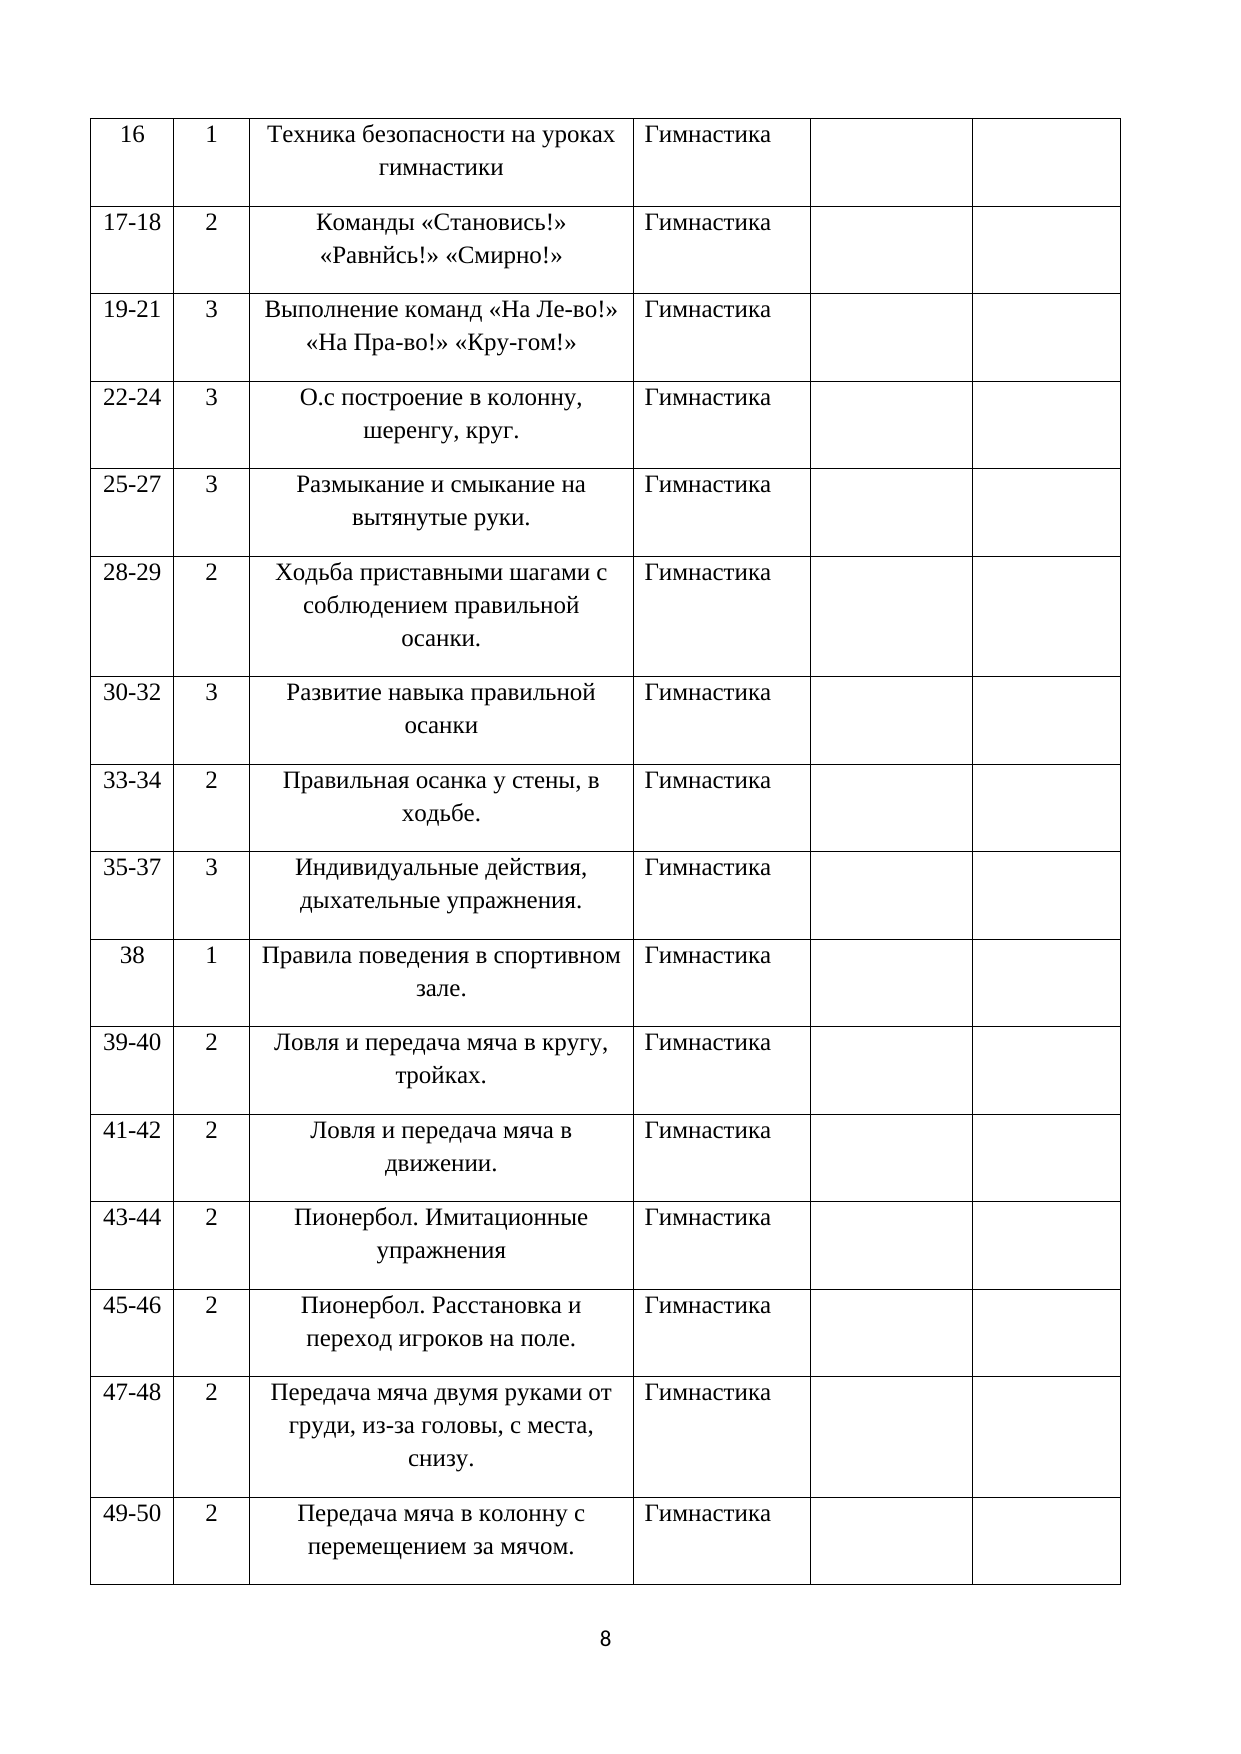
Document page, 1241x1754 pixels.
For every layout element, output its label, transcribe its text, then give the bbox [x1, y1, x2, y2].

table_cell Гимнастика [634, 765, 810, 851]
table_cell [973, 294, 1120, 381]
table_cell 25-27 [91, 469, 173, 556]
table_cell [973, 1498, 1120, 1584]
table_cell 3 [174, 382, 249, 468]
table_cell [811, 557, 972, 676]
table_cell [973, 1202, 1120, 1289]
table_cell Правильная осанка у стены, в ходьбе. [250, 765, 633, 851]
table_cell Индивидуальные действия, дыхательные упражнения. [250, 852, 633, 939]
table_cell 49-50 [91, 1498, 173, 1584]
table_cell [973, 1290, 1120, 1376]
table_cell 33-34 [91, 765, 173, 851]
table_cell 47-48 [91, 1377, 173, 1497]
table_cell [973, 207, 1120, 293]
table_cell 2 [174, 1498, 249, 1584]
table_cell [811, 469, 972, 556]
table_cell [811, 765, 972, 851]
table_cell Гимнастика [634, 940, 810, 1026]
table_cell [811, 1498, 972, 1584]
table_cell Гимнастика [634, 294, 810, 381]
table_cell Ходьба приставными шагами с соблюдением правильной осанки. [250, 557, 633, 676]
table_cell 35-37 [91, 852, 173, 939]
table_cell 22-24 [91, 382, 173, 468]
table_cell 1 [174, 940, 249, 1026]
table_cell Гимнастика [634, 119, 810, 206]
table_cell 2 [174, 1202, 249, 1289]
table_cell 2 [174, 765, 249, 851]
table_cell [973, 765, 1120, 851]
table_cell Команды «Становись!» «Равнйсь!» «Смирно!» [250, 207, 633, 293]
table_cell Техника безопасности на уроках гимнастики [250, 119, 633, 206]
table_cell Гимнастика [634, 1377, 810, 1497]
table_cell 30-32 [91, 677, 173, 764]
table_cell 39-40 [91, 1027, 173, 1114]
table_cell Пионербол. Расстановка и переход игроков на поле. [250, 1290, 633, 1376]
table_cell Гимнастика [634, 1115, 810, 1201]
table_cell Передача мяча двумя руками от груди, из-за головы, с места, снизу. [250, 1377, 633, 1497]
table_cell [973, 940, 1120, 1026]
table_cell [811, 382, 972, 468]
table_cell Ловля и передача мяча в движении. [250, 1115, 633, 1201]
table_cell Гимнастика [634, 469, 810, 556]
table_cell [973, 1377, 1120, 1497]
table_cell [973, 852, 1120, 939]
table_cell Гимнастика [634, 1027, 810, 1114]
table_cell [811, 207, 972, 293]
table_cell Гимнастика [634, 207, 810, 293]
table_cell 28-29 [91, 557, 173, 676]
table_cell 19-21 [91, 294, 173, 381]
table_cell [811, 1290, 972, 1376]
table_cell 2 [174, 1115, 249, 1201]
table_cell Гимнастика [634, 1498, 810, 1584]
table_cell Гимнастика [634, 382, 810, 468]
table_cell [811, 119, 972, 206]
table_cell 38 [91, 940, 173, 1026]
table_cell 2 [174, 1377, 249, 1497]
table_cell 3 [174, 852, 249, 939]
table_cell [811, 940, 972, 1026]
table_cell [811, 677, 972, 764]
table_cell [973, 1115, 1120, 1201]
table_cell Выполнение команд «На Ле-во!» «На Пра-во!» «Кру-гом!» [250, 294, 633, 381]
table_cell [973, 677, 1120, 764]
table_cell [973, 119, 1120, 206]
table_cell 17-18 [91, 207, 173, 293]
table_cell Правила поведения в спортивном зале. [250, 940, 633, 1026]
table_cell [973, 382, 1120, 468]
table_cell 43-44 [91, 1202, 173, 1289]
table_cell 16 [91, 119, 173, 206]
table_cell [973, 557, 1120, 676]
table_cell 1 [174, 119, 249, 206]
table_cell [811, 852, 972, 939]
table_cell [973, 469, 1120, 556]
table_cell Развитие навыка правильной осанки [250, 677, 633, 764]
table_cell Гимнастика [634, 852, 810, 939]
table_cell [811, 1027, 972, 1114]
table_cell 2 [174, 1290, 249, 1376]
table_cell Гимнастика [634, 1290, 810, 1376]
table_cell Гимнастика [634, 1202, 810, 1289]
table_cell [973, 1027, 1120, 1114]
table_cell 45-46 [91, 1290, 173, 1376]
table_cell Ловля и передача мяча в кругу, тройках. [250, 1027, 633, 1114]
table_cell Пионербол. Имитационные упражнения [250, 1202, 633, 1289]
table_cell 2 [174, 1027, 249, 1114]
table_cell [811, 1202, 972, 1289]
table_cell 3 [174, 294, 249, 381]
table_cell 3 [174, 677, 249, 764]
table_cell 2 [174, 207, 249, 293]
table_cell 41-42 [91, 1115, 173, 1201]
table_cell Передача мяча в колонну с перемещением за мячом. [250, 1498, 633, 1584]
table_cell [811, 1377, 972, 1497]
table_cell Гимнастика [634, 557, 810, 676]
table_cell Размыкание и смыкание на вытянутые руки. [250, 469, 633, 556]
table_cell [811, 1115, 972, 1201]
table_cell 3 [174, 469, 249, 556]
table_cell О.с построение в колонну, шеренгу, круг. [250, 382, 633, 468]
table_cell [811, 294, 972, 381]
table_cell 2 [174, 557, 249, 676]
table_cell Гимнастика [634, 677, 810, 764]
